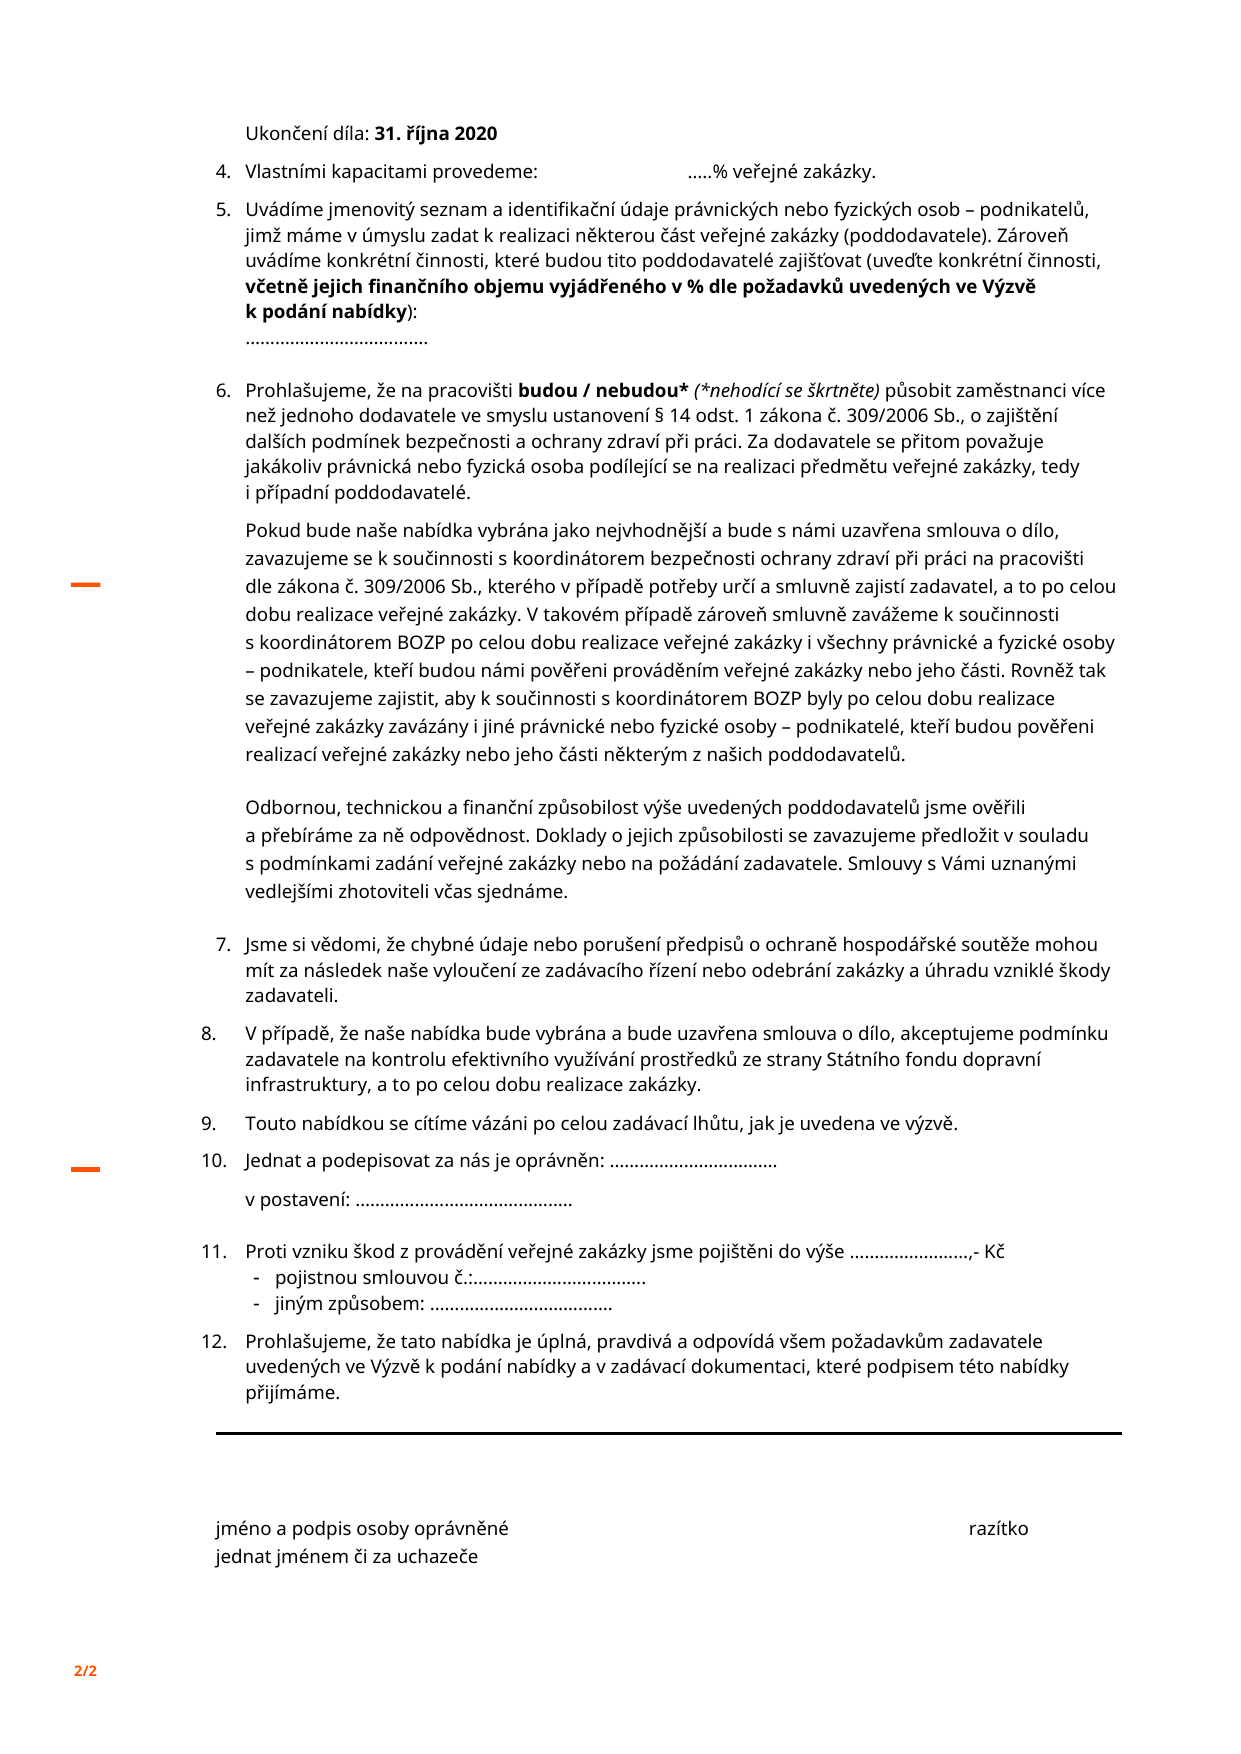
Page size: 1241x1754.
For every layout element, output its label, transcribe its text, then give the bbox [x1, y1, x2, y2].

list Jednat a podepisovat za nás je oprávněn: ……………………………. [201, 1148, 1122, 1173]
list pojistnou smlouvou č.:…………………………….. [253, 1264, 1122, 1290]
text v postavení: …………………………………….. [245, 1186, 1122, 1211]
list Prohlašujeme, že tato nabídka je úplná, pravdivá a odpovídá všem požadavkům zadavatele uvedených ve Výzvě k podání nabídky a v zadávací dokumentaci, které podpisem této nabídky přijímáme. [201, 1328, 1122, 1404]
list Uvádíme jmenovitý seznam a identifikační údaje právnických nebo fyzických osob – podnikatelů, jimž máme v úmyslu zadat k realizaci některou část veřejné zakázky (poddodavatele). Zároveň uvádíme konkrétní činnosti, které budou tito poddodavatelé zajišťovat (uveďte konkrétní činnosti, včetně jejich finančního objemu vyjádřeného v % dle požadavků uvedených ve Výzvě k podání nabídky): [216, 197, 1122, 324]
text Odbornou, technickou a finanční způsobilost výše uvedených poddodavatelů jsme ověřili a přebíráme za ně odpovědnost. Doklady o jejich způsobilosti se zavazujeme předložit v souladu s podmínkami zadání veřejné zakázky nebo na požádání zadavatele. Smlouvy s Vámi uznanými vedlejšími zhotoviteli včas sjednáme. [245, 794, 1122, 904]
text Pokud bude naše nabídka vybrána jako nejvhodnější a bude s námi uzavřena smlouva o dílo, zavazujeme se k součinnosti s koordinátorem bezpečnosti ochrany zdraví při práci na pracovišti dle zákona č. 309/2006 Sb., kterého v případě potřeby určí a smluvně zajistí zadavatel, a to po celou dobu realizace veřejné zakázky. V takovém případě zároveň smluvně zavážeme k součinnosti s koordinátorem BOZP po celou dobu realizace veřejné zakázky i všechny právnické a fyzické osoby – podnikatele, kteří budou námi pověřeni prováděním veřejné zakázky nebo jeho části. Rovněž tak se zavazujeme zajistit, aby k součinnosti s koordinátorem BOZP byly po celou dobu realizace veřejné zakázky zavázány i jiné právnické nebo fyzické osoby – podnikatelé, kteří budou pověřeni realizací veřejné zakázky nebo jeho části některým z našich poddodavatelů. [245, 517, 1122, 767]
list V případě, že naše nabídka bude vybrána a bude uzavřena smlouva o dílo, akceptujeme podmínku zadavatele na kontrolu efektivního využívání prostředků ze strany Státního fondu dopravní infrastruktury, a to po celou dobu realizace zakázky. [201, 1021, 1122, 1097]
list Jsme si vědomi, že chybné údaje nebo porušení předpisů o ochraně hospodářské soutěže mohou mít za následek naše vyloučení ze zadávacího řízení nebo odebrání zakázky a úhradu vzniklé škody zadavateli. [216, 932, 1122, 1008]
text ………………………………. [216, 324, 1122, 350]
list Vlastními kapacitami provedeme: …..% veřejné zakázky. [216, 159, 1122, 184]
list Proti vzniku škod z provádění veřejné zakázky jsme pojištěni do výše ……………………,- Kč [201, 1239, 1122, 1264]
list Prohlašujeme, že na pracovišti budou / nebudou* (*nehodící se škrtněte) působit zaměstnanci více než jednoho dodavatele ve smyslu ustanovení § 14 odst. 1 zákona č. 309/2006 Sb., o zajištění dalších podmínek bezpečnosti a ochrany zdraví při práci. Za dodavatele se přitom považuje jakákoliv právnická nebo fyzická osoba podílející se na realizaci předmětu veřejné zakázky, tedy i případní poddodavatelé. [216, 377, 1122, 505]
list jiným způsobem: ………………………………. [253, 1290, 1122, 1315]
list Touto nabídkou se cítíme vázáni po celou zadávací lhůtu, jak je uvedena ve výzvě. [201, 1110, 1122, 1135]
text Ukončení díla: 31. října 2020 [245, 121, 1122, 146]
text jméno a podpis osoby oprávněné razítko jednat jménem či za uchazeče [216, 1516, 1122, 1569]
